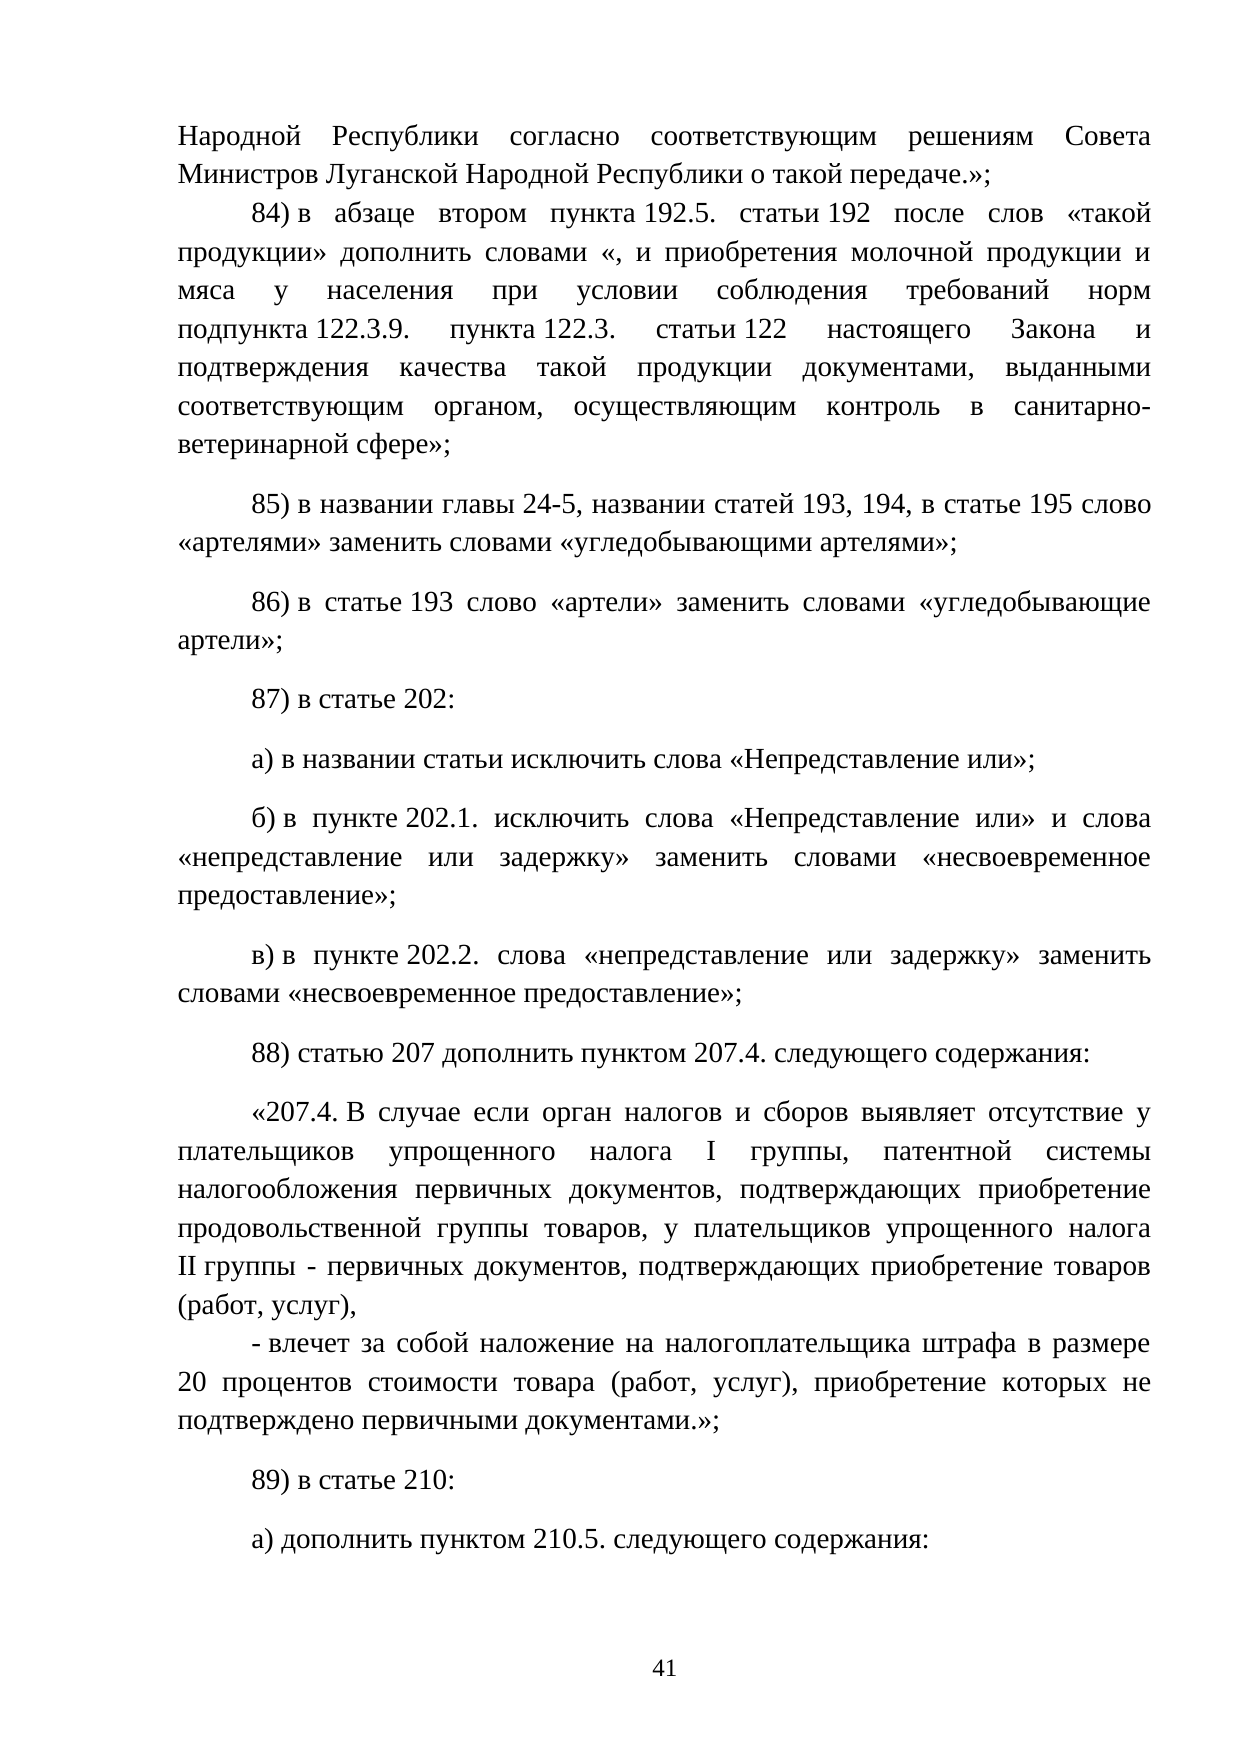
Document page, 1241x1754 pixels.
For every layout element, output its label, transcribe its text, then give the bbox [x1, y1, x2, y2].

text 85) в названии главы 24-5, названии статей 193, 194, в статье 195 слово «артелями» заменить словами «угледобывающими артелями»; [177, 486, 1152, 558]
text 86) в статье 193 слово «артели» заменить словами «угледобывающие артели»; [177, 584, 1152, 656]
text 84) в абзаце втором пункта 192.5. статьи 192 после слов «такой продукции» дополнить словами «, и приобретения молочной продукции и мяса у населения при условии соблюдения требований норм подпункта 122.3.9. пункта 122.3. статьи 122 настоящего Закона и подтверждения качества такой продукции документами, выданными соответствующим органом, осуществляющим контроль в санитарно-ветеринарной сфере»; [177, 195, 1152, 460]
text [177, 118, 1152, 190]
text а) дополнить пунктом 210.5. следующего содержания: [177, 1521, 1152, 1555]
text в) в пункте 202.2. слова «непредставление или задержку» заменить словами «несвоевременное предоставление»; [177, 937, 1152, 1009]
text 89) в статье 210: [177, 1462, 1152, 1495]
text 87) в статье 202: [177, 682, 1152, 715]
text б) в пункте 202.1. исключить слова «Непредставление или» и слова «непредставление или задержку» заменить словами «несвоевременное предоставление»; [177, 800, 1152, 911]
text 88) статью 207 дополнить пунктом 207.4. следующего содержания: [177, 1035, 1152, 1068]
text - влечет за собой наложение на налогоплательщика штрафа в размере 20 процентов стоимости товара (работ, услуг), приобретение которых не подтверждено первичными документами.»; [177, 1325, 1152, 1436]
text «207.4. В случае если орган налогов и сборов выявляет отсутствие у плательщиков упрощенного налога І группы, патентной системы налогообложения первичных документов, подтверждающих приобретение продовольственной группы товаров, у плательщиков упрощенного налога ІІ группы - первичных документов, подтверждающих приобретение товаров (работ, услуг), [177, 1094, 1152, 1320]
text а) в названии статьи исключить слова «Непредставление или»; [177, 741, 1152, 774]
